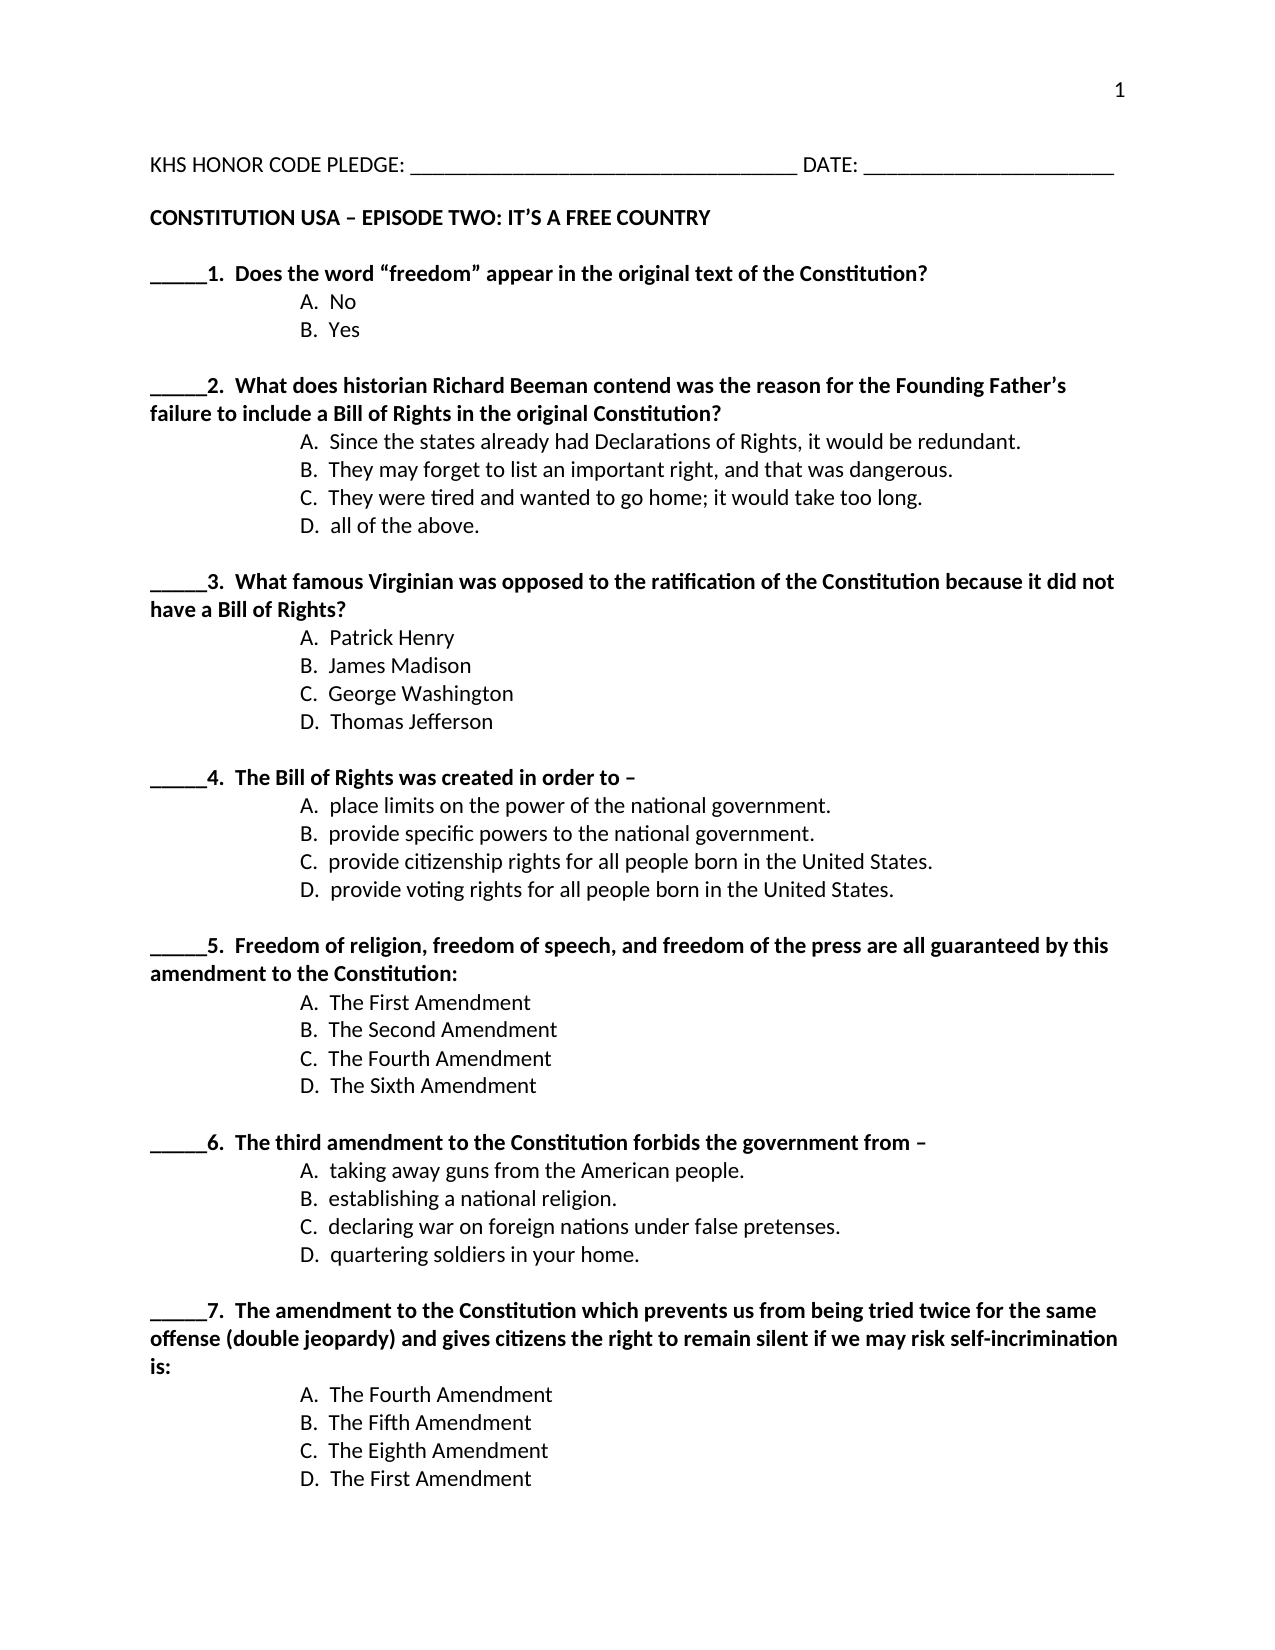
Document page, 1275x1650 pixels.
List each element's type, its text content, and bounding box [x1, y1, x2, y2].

text D. The First Amendment [150, 1464, 1125, 1492]
text A. place limits on the power of the national government. [150, 791, 1125, 819]
text D. Thomas Jefferson [150, 707, 1125, 735]
text B. The Fifth Amendment [150, 1408, 1125, 1436]
text C. George Washington [150, 679, 1125, 707]
text C. declaring war on foreign nations under false pretenses. [150, 1212, 1125, 1240]
text CONSTITUTION USA – EPISODE TWO: IT’S A FREE COUNTRY [150, 203, 1125, 231]
text A. The First Amendment [150, 988, 1125, 1016]
text B. Yes [150, 315, 1125, 343]
text _____2. What does historian Richard Beeman contend was the reason for the Founding Father’s failure to include a Bill of Rights in the original Constitution? [150, 371, 1125, 427]
text B. James Madison [150, 651, 1125, 679]
text _____5. Freedom of religion, freedom of speech, and freedom of the press are all guaranteed by this amendment to the Constitution: [150, 932, 1125, 988]
text C. They were tired and wanted to go home; it would take too long. [150, 483, 1125, 511]
text B. establishing a national religion. [150, 1184, 1125, 1212]
text _____3. What famous Virginian was opposed to the ratification of the Constitution because it did not have a Bill of Rights? [150, 567, 1125, 623]
text A. Since the states already had Declarations of Rights, it would be redundant. [150, 427, 1125, 455]
text D. provide voting rights for all people born in the United States. [150, 876, 1125, 903]
text A. The Fourth Amendment [150, 1380, 1125, 1408]
text D. quartering soldiers in your home. [150, 1240, 1125, 1268]
text C. provide citizenship rights for all people born in the United States. [150, 847, 1125, 876]
text B. The Second Amendment [150, 1016, 1125, 1044]
text A. No [150, 287, 1125, 315]
text A. taking away guns from the American people. [150, 1156, 1125, 1184]
text A. Patrick Henry [150, 623, 1125, 651]
text KHS HONOR CODE PLEDGE: __________________________________ DATE: ______________________ [150, 150, 1125, 178]
text C. The Eighth Amendment [150, 1436, 1125, 1464]
text D. all of the above. [150, 511, 1125, 539]
text _____6. The third amendment to the Constitution forbids the government from – [150, 1128, 1125, 1156]
text _____4. The Bill of Rights was created in order to – [150, 763, 1125, 791]
text _____7. The amendment to the Constitution which prevents us from being tried twice for the same offense (double jeopardy) and gives citizens the right to remain silent if we may risk self-incrimination is: [150, 1296, 1125, 1380]
text B. provide specific powers to the national government. [150, 819, 1125, 847]
text _____1. Does the word “freedom” appear in the original text of the Constitution? [150, 259, 1125, 287]
text D. The Sixth Amendment [150, 1072, 1125, 1100]
text C. The Fourth Amendment [150, 1044, 1125, 1072]
text B. They may forget to list an important right, and that was dangerous. [150, 455, 1125, 483]
